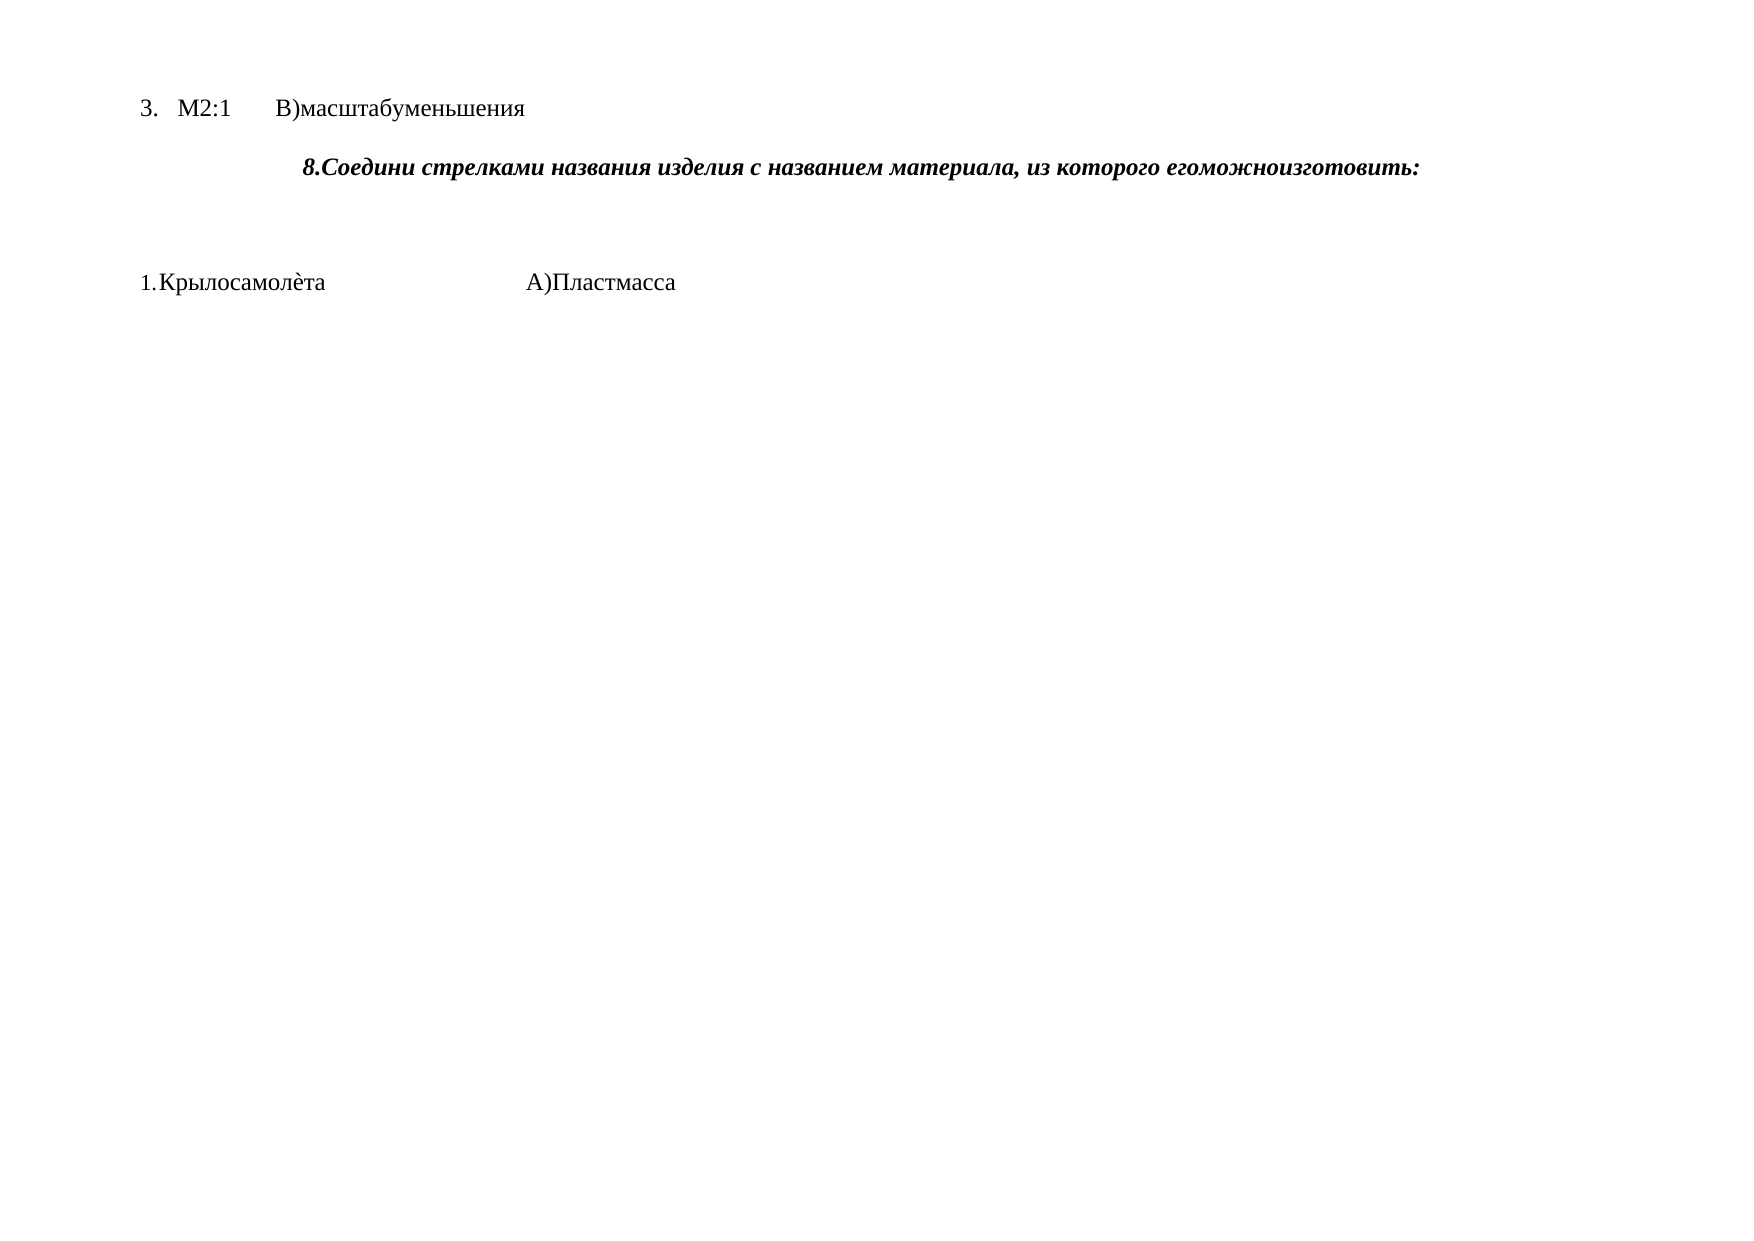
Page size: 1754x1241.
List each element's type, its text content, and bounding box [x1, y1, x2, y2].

subtitle 8.Соедини стрелками названия изделия с названием материала, из которого егоможноизготовить: [302, 152, 1636, 180]
list Крылосамолѐта А)Пластмасса [140, 267, 1725, 296]
list М2:1 В)масштабуменьшения [140, 93, 1725, 122]
